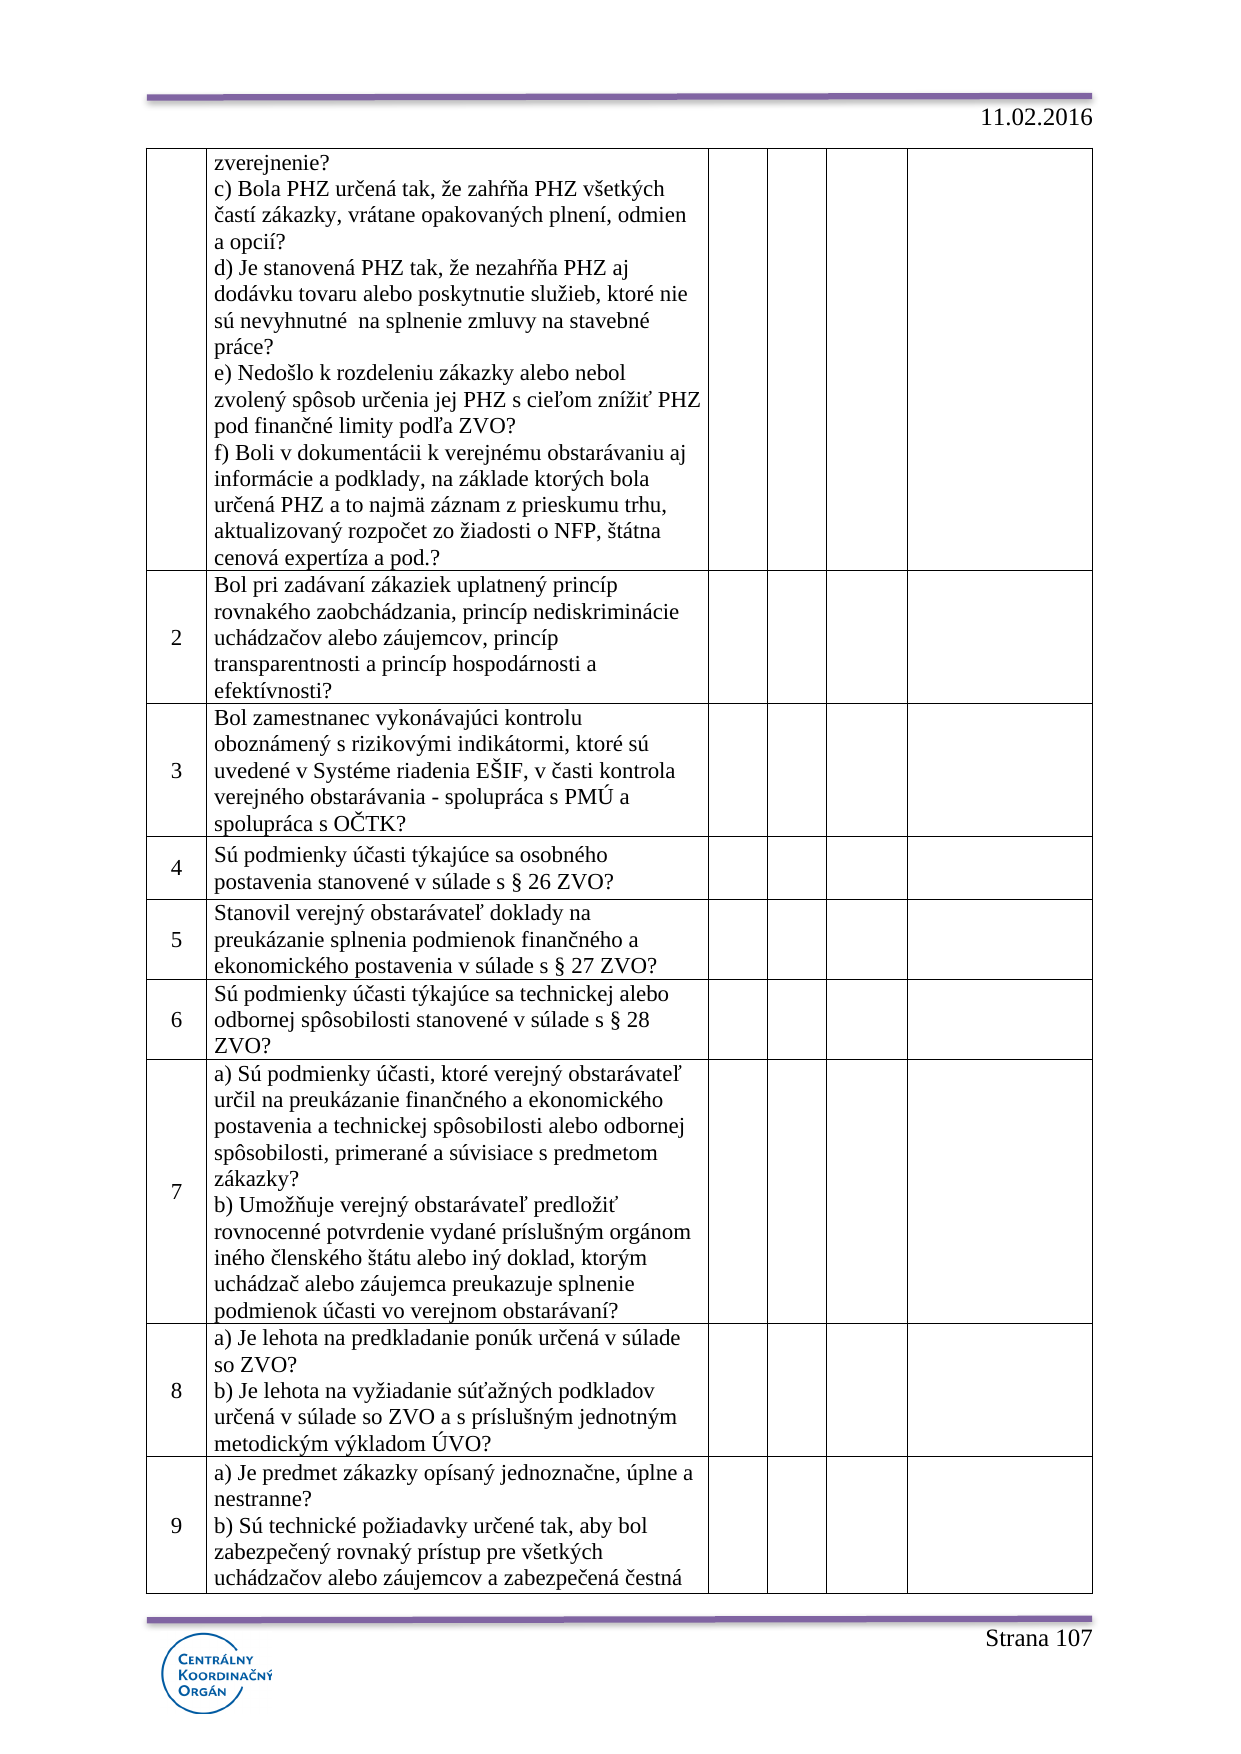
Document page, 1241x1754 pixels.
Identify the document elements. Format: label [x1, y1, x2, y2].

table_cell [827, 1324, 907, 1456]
picture [159, 1631, 272, 1713]
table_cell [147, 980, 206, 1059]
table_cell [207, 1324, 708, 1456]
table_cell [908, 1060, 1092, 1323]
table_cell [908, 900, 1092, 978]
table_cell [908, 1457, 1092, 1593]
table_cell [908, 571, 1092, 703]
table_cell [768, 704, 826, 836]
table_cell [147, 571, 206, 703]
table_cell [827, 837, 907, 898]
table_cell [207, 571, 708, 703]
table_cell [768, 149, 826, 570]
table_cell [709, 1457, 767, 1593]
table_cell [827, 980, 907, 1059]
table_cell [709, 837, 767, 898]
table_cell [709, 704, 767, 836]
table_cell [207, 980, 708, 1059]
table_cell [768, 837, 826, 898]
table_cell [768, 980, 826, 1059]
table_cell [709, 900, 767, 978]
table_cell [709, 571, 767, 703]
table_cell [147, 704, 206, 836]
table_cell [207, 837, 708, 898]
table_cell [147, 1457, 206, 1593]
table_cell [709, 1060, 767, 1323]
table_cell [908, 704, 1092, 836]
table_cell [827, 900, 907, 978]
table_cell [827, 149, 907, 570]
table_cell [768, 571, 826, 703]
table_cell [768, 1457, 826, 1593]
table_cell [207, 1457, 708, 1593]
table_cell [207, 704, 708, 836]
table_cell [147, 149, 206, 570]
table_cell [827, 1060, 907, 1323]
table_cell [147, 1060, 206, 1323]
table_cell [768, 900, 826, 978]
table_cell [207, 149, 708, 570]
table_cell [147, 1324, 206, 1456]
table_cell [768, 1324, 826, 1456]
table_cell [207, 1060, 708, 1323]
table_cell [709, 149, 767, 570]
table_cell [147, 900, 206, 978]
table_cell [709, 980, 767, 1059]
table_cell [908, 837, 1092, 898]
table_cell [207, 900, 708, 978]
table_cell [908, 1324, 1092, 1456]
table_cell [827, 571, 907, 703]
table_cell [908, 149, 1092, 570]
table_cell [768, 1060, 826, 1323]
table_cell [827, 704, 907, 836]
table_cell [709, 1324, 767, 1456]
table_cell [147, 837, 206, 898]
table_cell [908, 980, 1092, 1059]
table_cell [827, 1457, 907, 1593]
